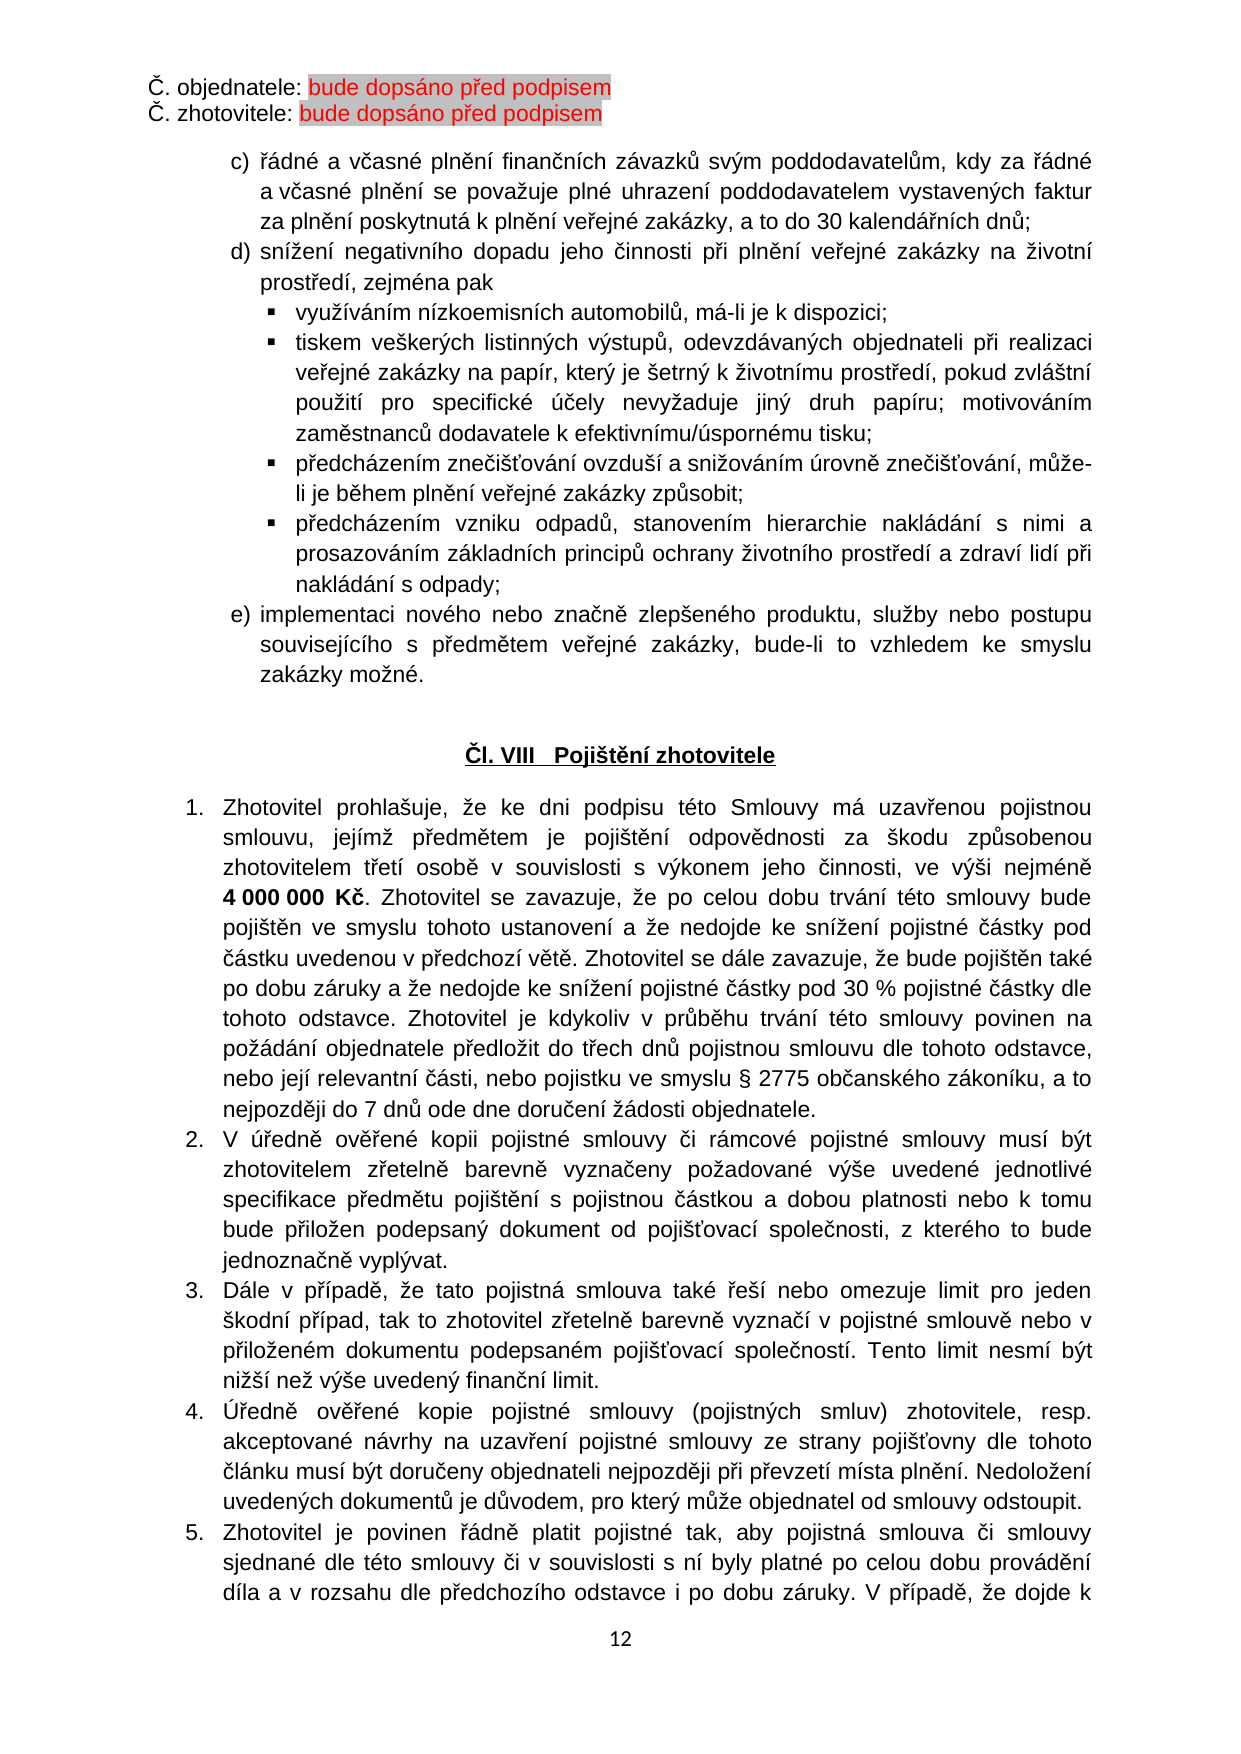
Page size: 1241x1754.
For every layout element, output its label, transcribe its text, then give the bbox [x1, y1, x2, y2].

list využíváním nízkoemisních automobilů, má-li je k dispozici; [266, 299, 1093, 325]
list předcházením vzniku odpadů, stanovením hierarchie nakládání s nimi a prosazováním základních principů ochrany životního prostředí a zdraví lidí při nakládání s odpady; [266, 510, 1093, 597]
list implementaci nového nebo značně zlepšeného produktu, služby nebo postupu souvisejícího s předmětem veřejné zakázky, bude-li to vzhledem ke smyslu zakázky možné. [230, 601, 1093, 687]
list řádné a včasné plnění finančních závazků svým poddodavatelům, kdy za řádné a včasné plnění se považuje plné uhrazení poddodavatelem vystavených faktur za plnění poskytnutá k plnění veřejné zakázky, a to do 30 kalendářních dnů; [230, 148, 1093, 234]
text Čl. VIII Pojištění zhotovitele [148, 742, 1093, 769]
list snížení negativního dopadu jeho činnosti při plnění veřejné zakázky na životní prostředí, zejména pak [230, 238, 1093, 295]
list Zhotovitel prohlašuje, že ke dni podpisu této Smlouvy má uzavřenou pojistnou smlouvu, jejímž předmětem je pojištění odpovědnosti za škodu způsobenou zhotovitelem třetí osobě v souvislosti s výkonem jeho činnosti, ve výši nejméně 4 000 000 Kč. Zhotovitel se zavazuje, že po celou dobu trvání této smlouvy bude pojištěn ve smyslu tohoto ustanovení a že nedojde ke snížení pojistné částky pod částku uvedenou v předchozí větě. Zhotovitel se dále zavazuje, že bude pojištěn také po dobu záruky a že nedojde ke snížení pojistné částky pod 30 % pojistné částky dle tohoto odstavce. Zhotovitel je kdykoliv v průběhu trvání této smlouvy povinen na požádání objednatele předložit do třech dnů pojistnou smlouvu dle tohoto odstavce, nebo její relevantní části, nebo pojistku ve smyslu § 2775 občanského zákoníku, a to nejpozději do 7 dnů ode dne doručení žádosti objednatele. [185, 793, 1093, 1122]
list Úředně ověřené kopie pojistné smlouvy (pojistných smluv) zhotovitele, resp. akceptované návrhy na uzavření pojistné smlouvy ze strany pojišťovny dle tohoto článku musí být doručeny objednateli nejpozději při převzetí místa plnění. Nedoložení uvedených dokumentů je důvodem, pro který může objednatel od smlouvy odstoupit. [185, 1398, 1093, 1514]
list předcházením znečišťování ovzduší a snižováním úrovně znečišťování, může-li je během plnění veřejné zakázky způsobit; [266, 450, 1093, 506]
list tiskem veškerých listinných výstupů, odevzdávaných objednateli při realizaci veřejné zakázky na papír, který je šetrný k životnímu prostředí, pokud zvláštní použití pro specifické účely nevyžaduje jiný druh papíru; motivováním zaměstnanců dodavatele k efektivnímu/úspornému tisku; [266, 329, 1093, 446]
list V úředně ověřené kopii pojistné smlouvy či rámcové pojistné smlouvy musí být zhotovitelem zřetelně barevně vyznačeny požadované výše uvedené jednotlivé specifikace předmětu pojištění s pojistnou částkou a dobou platnosti nebo k tomu bude přiložen podepsaný dokument od pojišťovací společnosti, z kterého to bude jednoznačně vyplývat. [185, 1126, 1093, 1273]
list Dále v případě, že tato pojistná smlouva také řeší nebo omezuje limit pro jeden škodní případ, tak to zhotovitel zřetelně barevně vyznačí v pojistné smlouvě nebo v přiloženém dokumentu podepsaném pojišťovací společností. Tento limit nesmí být nižší než výše uvedený finanční limit. [185, 1277, 1093, 1394]
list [185, 1518, 1093, 1605]
